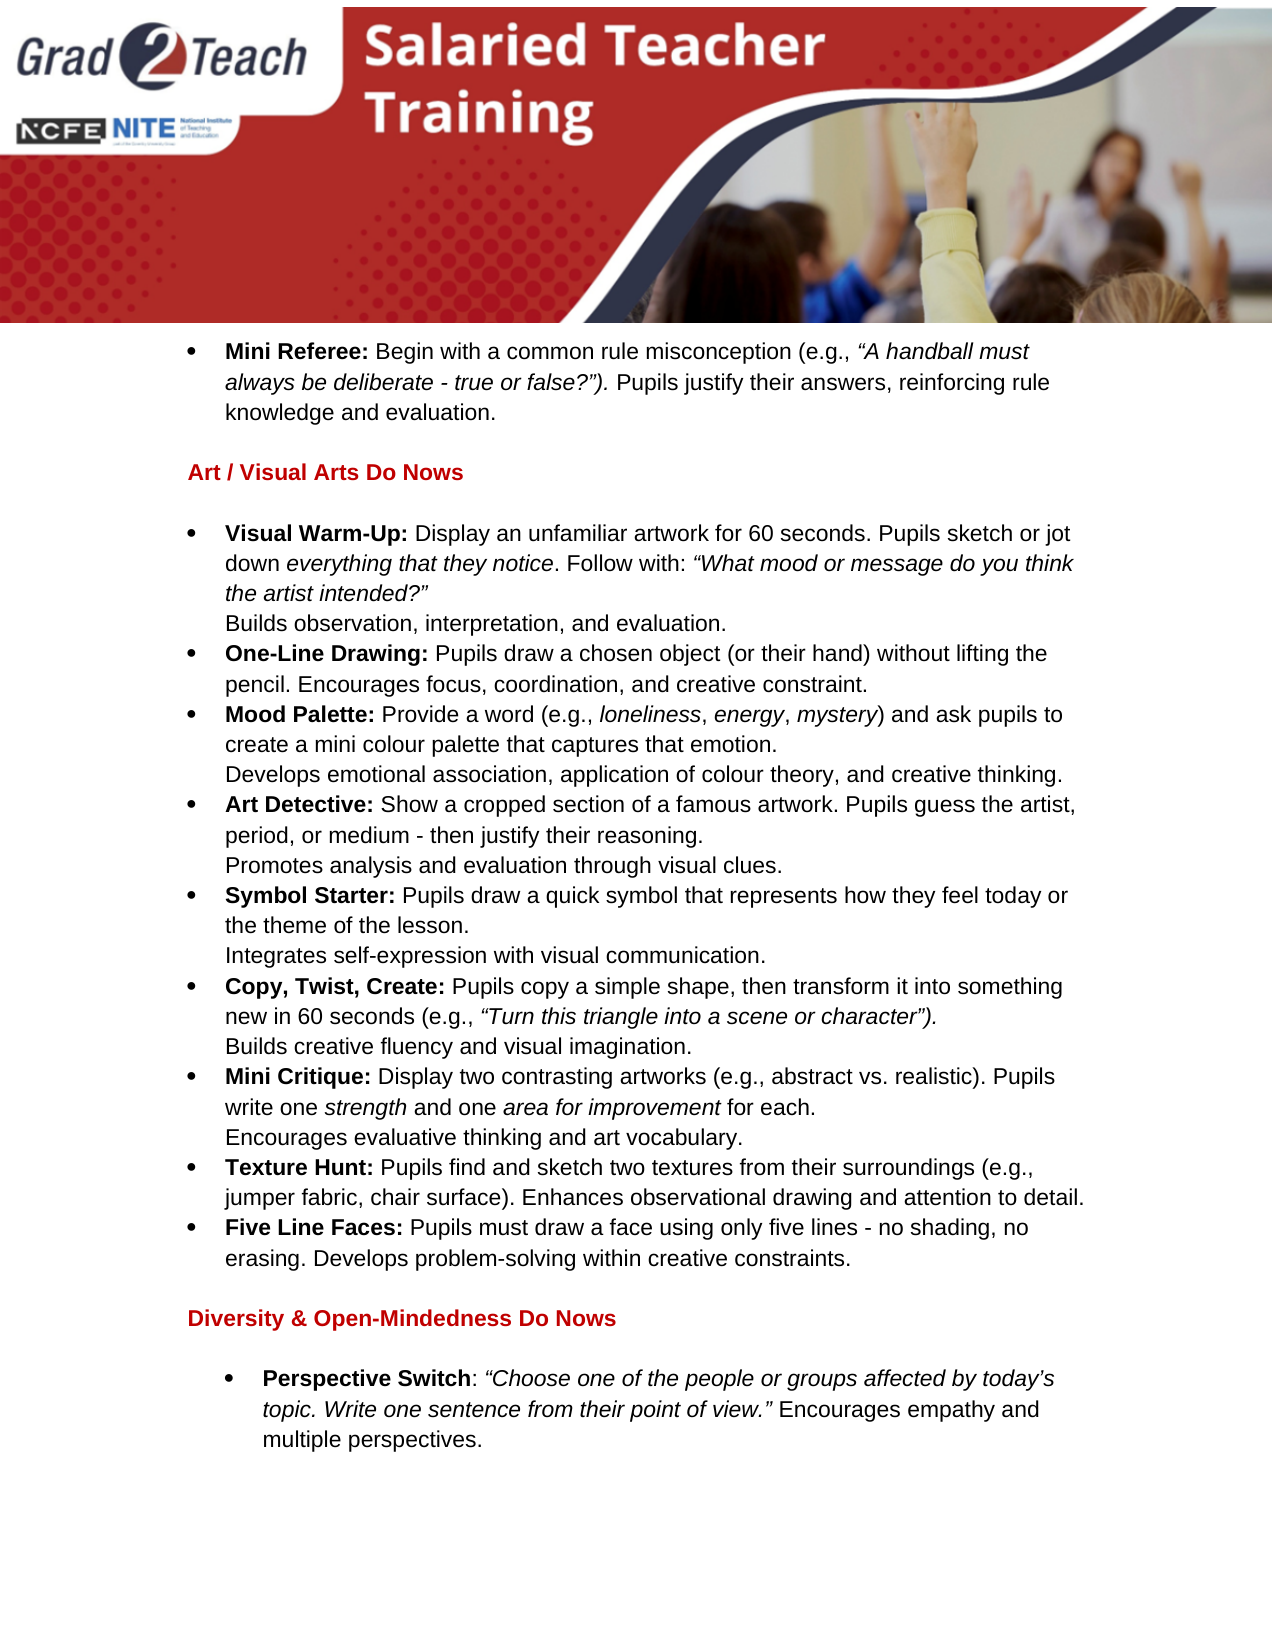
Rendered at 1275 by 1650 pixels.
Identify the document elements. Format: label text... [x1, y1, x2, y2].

list Visual Warm-Up: Display an unfamiliar artwork for 60 seconds. Pupils sketch or jot down everything that they notice. Follow with: “What mood or message do you think the artist intended?” Builds observation, interpretation, and evaluation. [187, 519, 1087, 637]
list Mini Critique: Display two contrasting artworks (e.g., abstract vs. realistic). Pupils write one strength and one area for improvement for each. Encourages evaluative thinking and art vocabulary. [187, 1063, 1087, 1150]
list Art / Visual Arts Do Nows [187, 459, 1087, 486]
list Texture Hunt: Pupils find and sketch two textures from their surroundings (e.g., jumper fabric, chair surface). Enhances observational drawing and attention to detail. [187, 1154, 1087, 1211]
picture [0, 7, 1271, 323]
list Perspective Switch: “Choose one of the people or groups affected by today’s topic. Write one sentence from their point of view.” Encourages empathy and multiple perspectives. [225, 1365, 1087, 1452]
list Diversity & Open-Mindedness Do Nows [187, 1305, 1087, 1331]
list Mood Palette: Provide a word (e.g., loneliness, energy, mystery) and ask pupils to create a mini colour palette that captures that emotion. Develops emotional association, application of colour theory, and creative thinking. [187, 701, 1087, 788]
list Copy, Twist, Create: Pupils copy a simple shape, then transform it into something new in 60 seconds (e.g., “Turn this triangle into a scene or character”). Builds creative fluency and visual imagination. [187, 973, 1087, 1059]
list One-Line Drawing: Pupils draw a chosen object (or their hand) without lifting the pencil. Encourages focus, coordination, and creative constraint. [187, 640, 1087, 697]
list Art Detective: Show a cropped section of a famous artwork. Pupils guess the artist, period, or medium - then justify their reasoning. Promotes analysis and evaluation through visual clues. [187, 791, 1087, 878]
list Symbol Starter: Pupils draw a quick symbol that represents how they feel today or the theme of the lesson. Integrates self-expression with visual communication. [187, 882, 1087, 969]
list Five Line Faces: Pupils must draw a face using only five lines - no shading, no erasing. Develops problem-solving within creative constraints. [187, 1214, 1087, 1271]
list Mini Referee: Begin with a common rule misconception (e.g., “A handball must always be deliberate - true or false?”). Pupils justify their answers, reinforcing rule knowledge and evaluation. [187, 323, 1087, 425]
